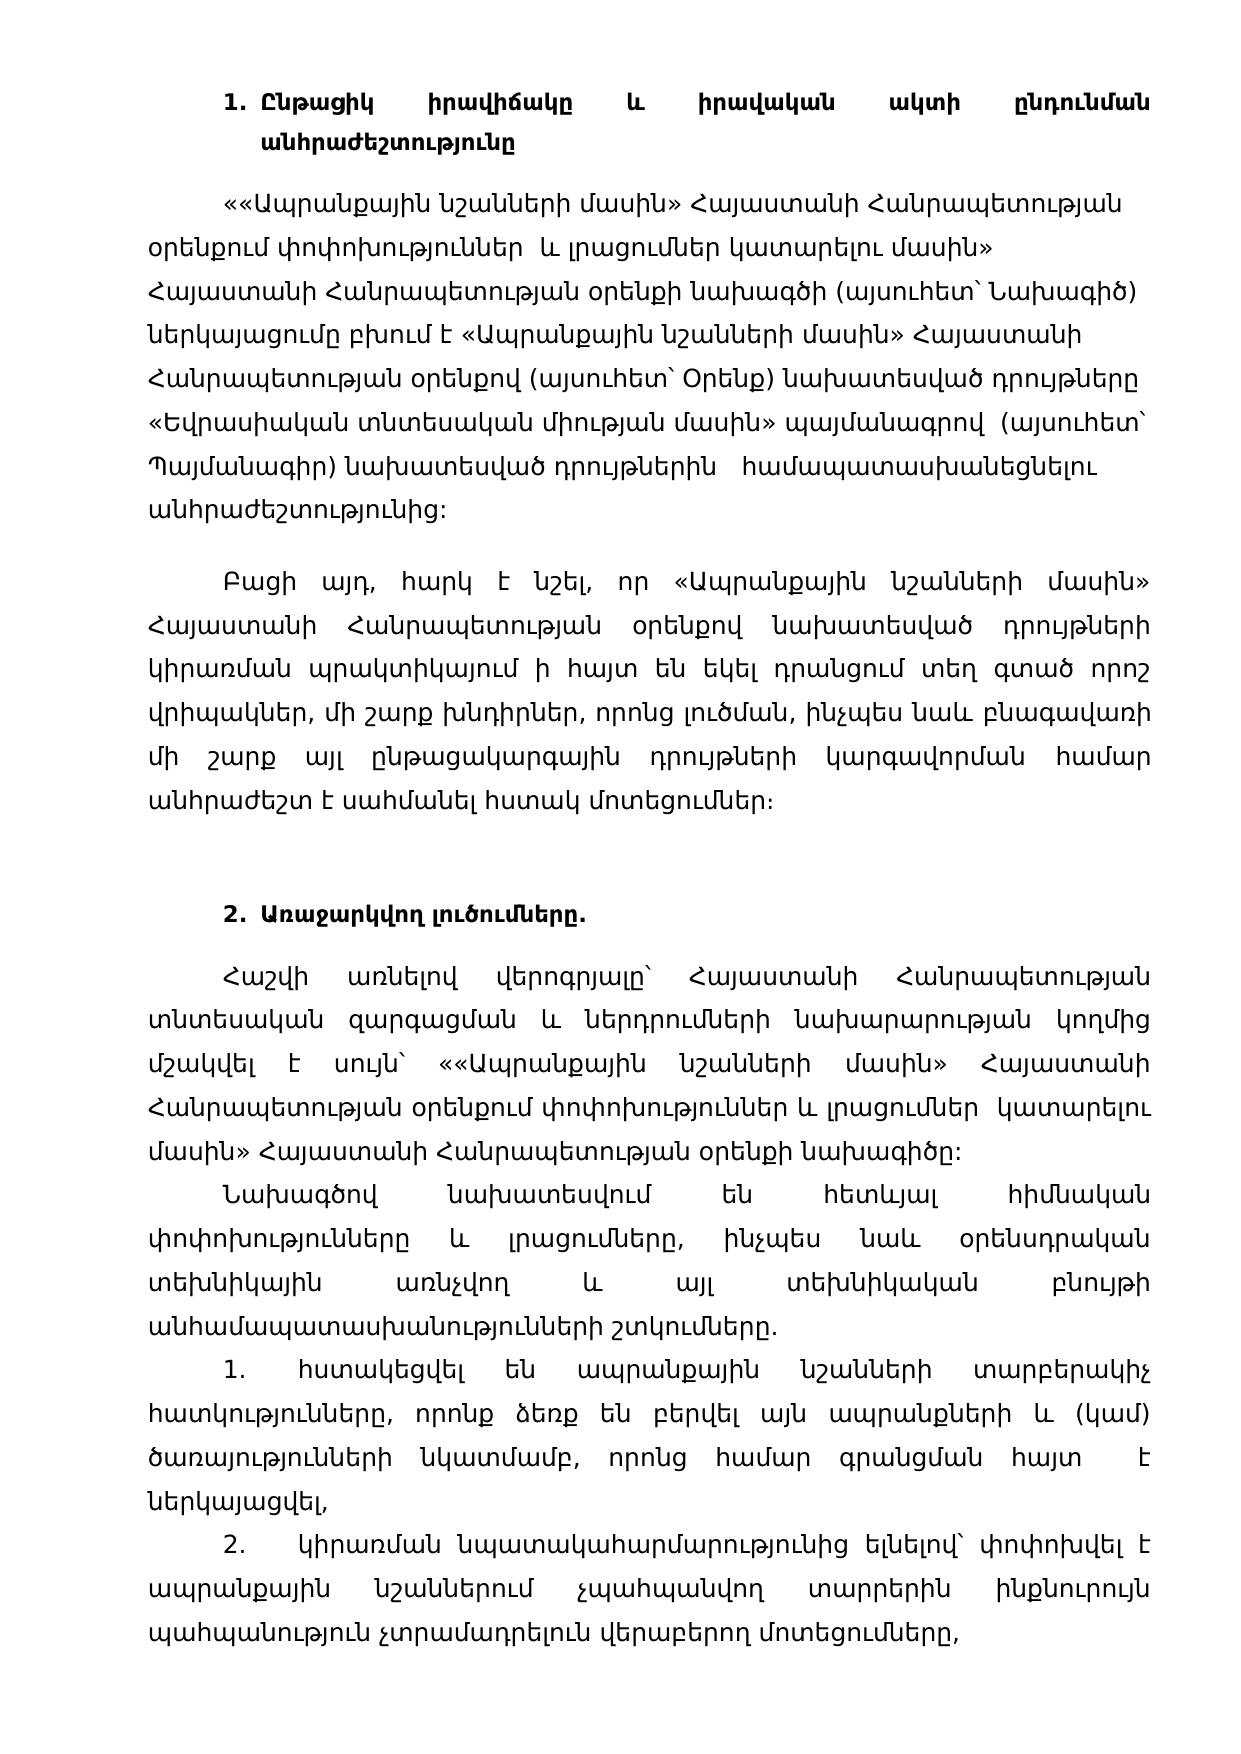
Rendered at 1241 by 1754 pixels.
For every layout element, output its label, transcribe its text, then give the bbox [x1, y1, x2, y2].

text Հաշվի առնելով վերոգրյալը՝ Հայաստանի Հանրապետության տնտեսական զարգացման և ներդրումների նախարարության կողմից մշակվել է սույն՝ ««Ապրանքային նշանների մասին» Հայաստանի Հանրապետության օրենքում փոփոխություններ և լրացումներ կատարելու մասին» Հայաստանի Հանրապետության օրենքի նախագիծը: [148, 962, 1152, 1166]
text Նախագծով նախատեսվում են հետևյալ հիմնական փոփոխությունները և լրացումները, ինչպես նաև օրենսդրական տեխնիկային առնչվող և այլ տեխնիկական բնույթի անհամապատասխանությունների շտկումները. [148, 1181, 1152, 1341]
text Բացի այդ, հարկ է նշել, որ «Ապրանքային նշանների մասին» Հայաստանի Հանրապետության օրենքով նախատեսված դրույթների կիրառման պրակտիկայում ի հայտ են եկել դրանցում տեղ գտած որոշ վրիպակներ, մի շարք խնդիրներ, որոնց լուծման, ինչպես նաև բնագավառի մի շարք այլ ընթացակարգային դրույթների կարգավորման համար անհրաժեշտ է սահմանել հստակ մոտեցումներ։ [148, 567, 1152, 815]
text ««Ապրանքային նշանների մասին» Հայաստանի Հանրապետության օրենքում փոփոխություններ և լրացումներ կատարելու մասին» Հայաստանի Հանրապետության օրենքի նախագծի (այսուհետ՝ Նախագիծ) ներկայացումը բխում է «Ապրանքային նշանների մասին» Հայաստանի Հանրապետության օրենքով (այսուհետ՝ Օրենք) նախատեսված դրույթները «Եվրասիական տնտեսական միության մասին» պայմանագրով (այսուհետ՝ Պայմանագիր) նախատեսված դրույթներին համապատասխանեցնելու անհրաժեշտությունից: [148, 189, 1152, 525]
list Առաջարկվող լուծումները. [223, 901, 1152, 928]
list հստակեցվել են ապրանքային նշանների տարբերակիչ հատկությունները, որոնք ձեռք են բերվել այն ապրանքների և (կամ) ծառայությունների նկատմամբ, որոնց համար գրանցման հայտ է ներկայացվել, [148, 1356, 1152, 1516]
list Ընթացիկ իրավիճակը և իրավական ակտի ընդունման անհրաժեշտությունը [223, 89, 1152, 155]
list կիրառման նպատակահարմարությունից ելնելով՝ փոփոխվել է ապրանքային նշաններում չպահպանվող տարրերին ինքնուրույն պահպանություն չտրամադրելուն վերաբերող մոտեցումները, [148, 1531, 1152, 1647]
